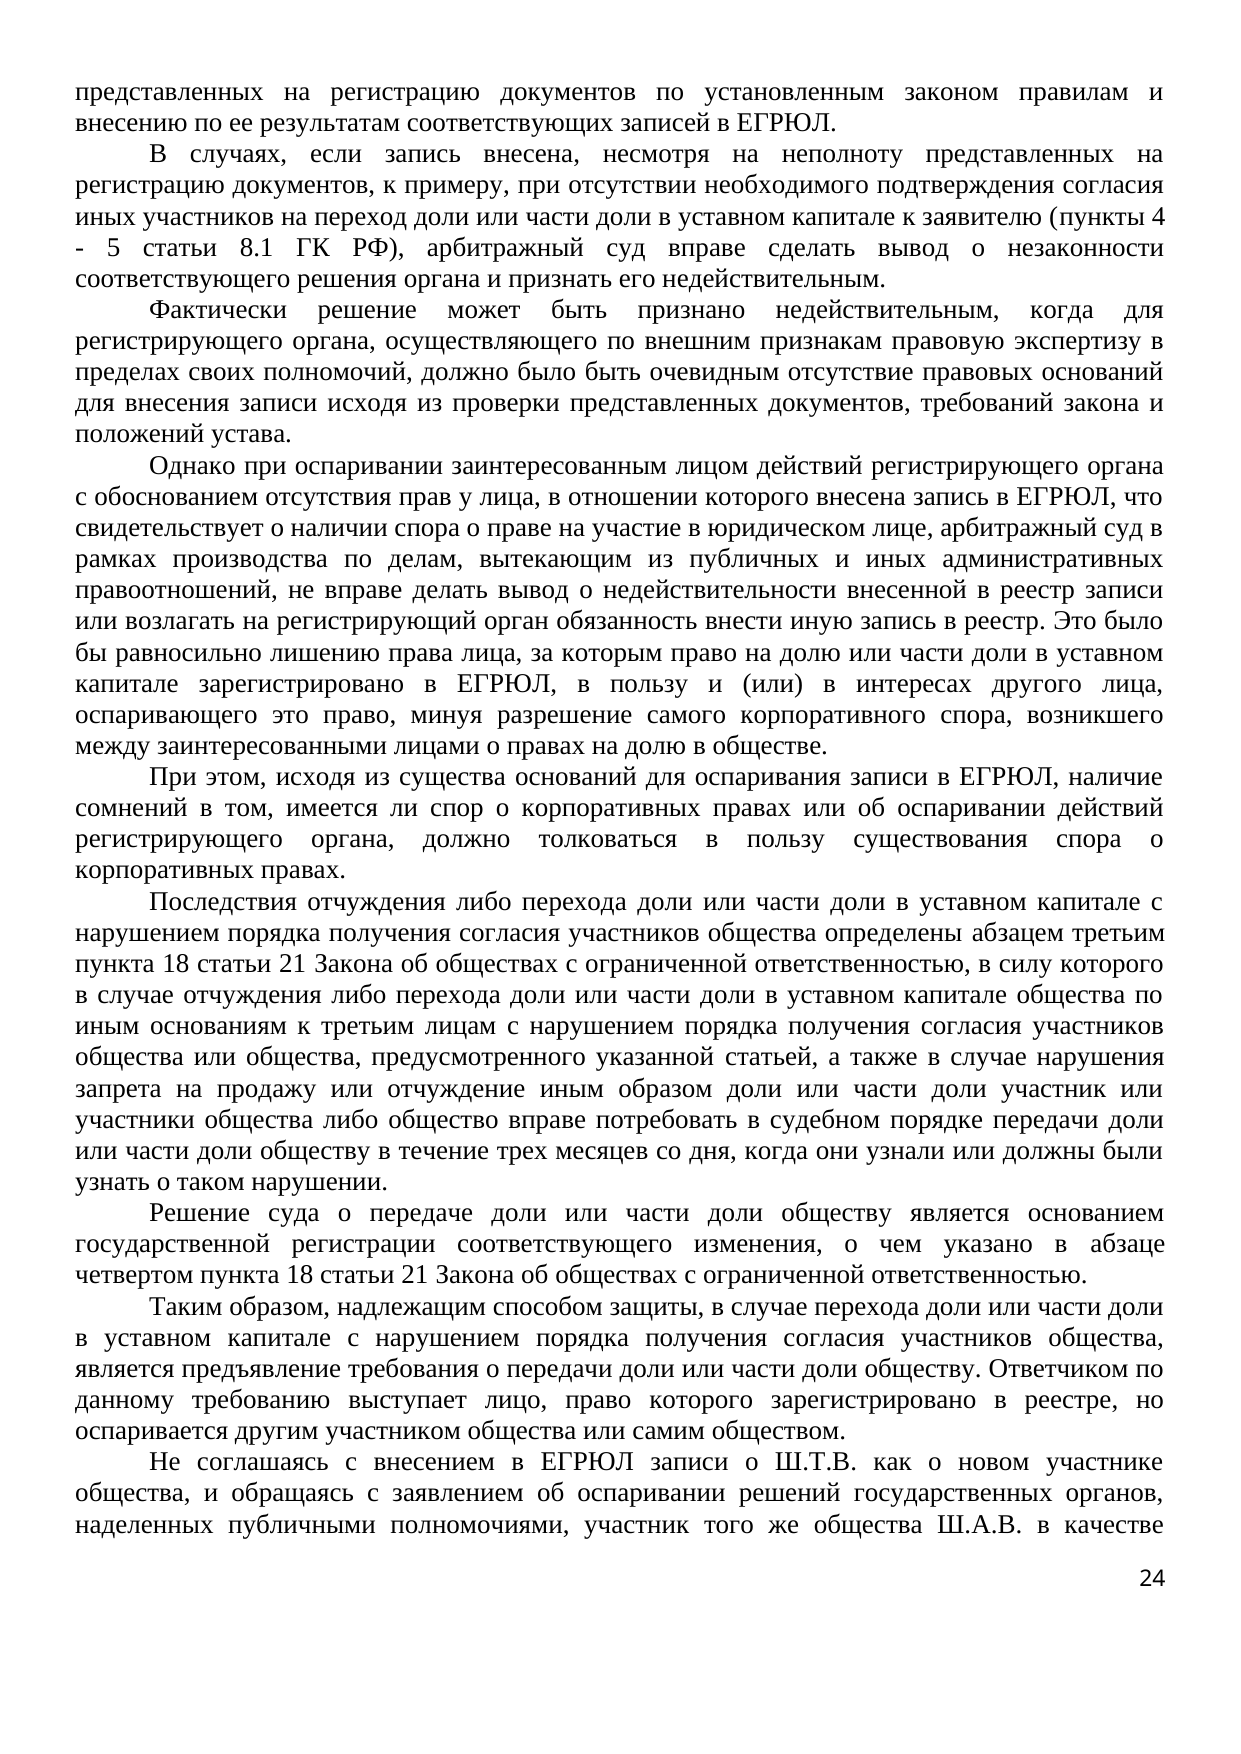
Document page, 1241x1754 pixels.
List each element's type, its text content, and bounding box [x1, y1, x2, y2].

text Фактически решение может быть признано недействительным, когда для регистрирующего органа, осуществляющего по внешним признакам правовую экспертизу в пределах своих полномочий, должно было быть очевидным отсутствие правовых оснований для внесения записи исходя из проверки представленных документов, требований закона и положений устава. [75, 293, 1165, 449]
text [75, 1445, 1165, 1539]
text Однако при оспаривании заинтересованным лицом действий регистрирующего органа с обоснованием отсутствия прав у лица, в отношении которого внесена запись в ЕГРЮЛ, что свидетельствует о наличии спора о праве на участие в юридическом лице, арбитражный суд в рамках производства по делам, вытекающим из публичных и иных административных правоотношений, не вправе делать вывод о недействительности внесенной в реестр записи или возлагать на регистрирующий орган обязанность внести иную запись в реестр. Это было бы равносильно лишению права лица, за которым право на долю или части доли в уставном капитале зарегистрировано в ЕГРЮЛ, в пользу и (или) в интересах другого лица, оспаривающего это право, минуя разрешение самого корпоративного спора, возникшего между заинтересованными лицами о правах на долю в обществе. [75, 449, 1165, 760]
text При этом, исходя из существа оснований для оспаривания записи в ЕГРЮЛ, наличие сомнений в том, имеется ли спор о корпоративных правах или об оспаривании действий регистрирующего органа, должно толковаться в пользу существования спора о корпоративных правах. [75, 760, 1165, 885]
text В случаях, если запись внесена, несмотря на неполноту представленных на регистрацию документов, к примеру, при отсутствии необходимого подтверждения согласия иных участников на переход доли или части доли в уставном капитале к заявителю (пункты 4 - 5 статьи 8.1 ГК РФ), арбитражный суд вправе сделать вывод о незаконности соответствующего решения органа и признать его недействительным. [75, 137, 1165, 293]
text Решение суда о передаче доли или части доли обществу является основанием государственной регистрации соответствующего изменения, о чем указано в абзаце четвертом пункта 18 статьи 21 Закона об обществах с ограниченной ответственностью. [75, 1196, 1165, 1290]
text Таким образом, надлежащим способом защиты, в случае перехода доли или части доли в уставном капитале с нарушением порядка получения согласия участников общества, является предъявление требования о передачи доли или части доли обществу. Ответчиком по данному требованию выступает лицо, право которого зарегистрировано в реестре, но оспаривается другим участником общества или самим обществом. [75, 1290, 1165, 1445]
text Последствия отчуждения либо перехода доли или части доли в уставном капитале с нарушением порядка получения согласия участников общества определены абзацем третьим пункта 18 статьи 21 Закона об обществах с ограниченной ответственностью, в силу которого в случае отчуждения либо перехода доли или части доли в уставном капитале общества по иным основаниям к третьим лицам с нарушением порядка получения согласия участников общества или общества, предусмотренного указанной статьей, а также в случае нарушения запрета на продажу или отчуждение иным образом доли или части доли участник или участники общества либо общество вправе потребовать в судебном порядке передачи доли или части доли обществу в течение трех месяцев со дня, когда они узнали или должны были узнать о таком нарушении. [75, 885, 1165, 1196]
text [75, 75, 1165, 137]
